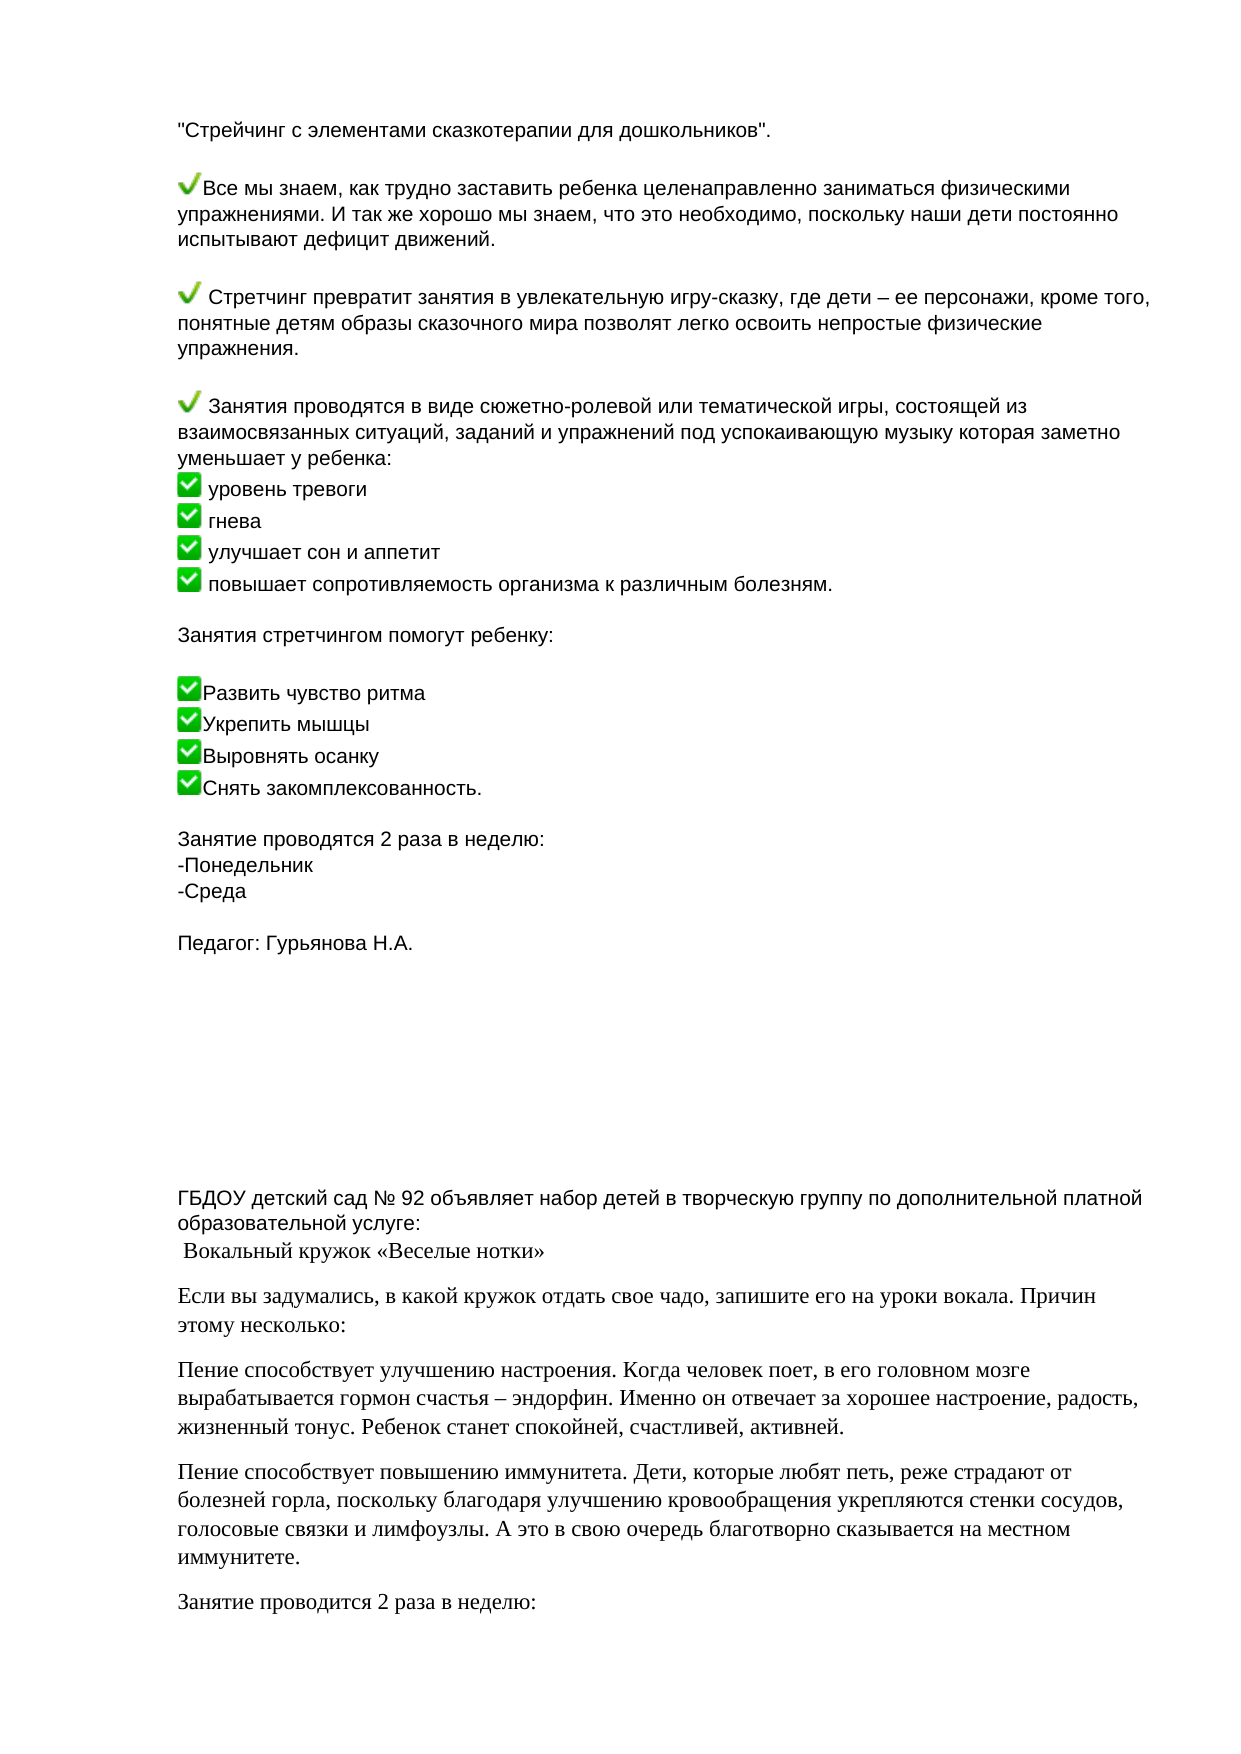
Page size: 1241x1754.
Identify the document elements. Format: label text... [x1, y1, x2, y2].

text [177, 118, 1152, 954]
text Занятие проводится 2 раза в неделю: [177, 1588, 1152, 1614]
text Пение способствует улучшению настроения. Когда человек поет, в его головном мозге вырабатывается гормон счастья – эндорфин. Именно он отвечает за хорошее настроение, радость, жизненный тонус. Ребенок станет спокойней, счастливей, активней. [177, 1356, 1152, 1439]
picture [177, 566, 203, 592]
picture [177, 388, 203, 414]
picture [177, 738, 203, 764]
text Если вы задумались, в какой кружок отдать свое чадо, запишите его на уроки вокала. Причин этому несколько: [177, 1282, 1152, 1337]
picture [177, 706, 203, 732]
picture [177, 471, 203, 497]
picture [177, 503, 203, 528]
text ГБДОУ детский сад № 92 объявляет набор детей в творческую группу по дополнительной платной образовательной услуге: Вокальный кружок «Веселые нотки» [177, 1185, 1152, 1263]
picture [177, 170, 203, 196]
text Пение способствует повышению иммунитета. Дети, которые любят петь, реже страдают от болезней горла, поскольку благодаря улучшению кровообращения укрепляются стенки сосудов, голосовые связки и лимфоузлы. А это в свою очередь благотворно сказывается на местном иммунитете. [177, 1458, 1152, 1569]
picture [177, 675, 203, 701]
picture [177, 534, 203, 560]
picture [177, 279, 203, 305]
picture [177, 770, 203, 795]
